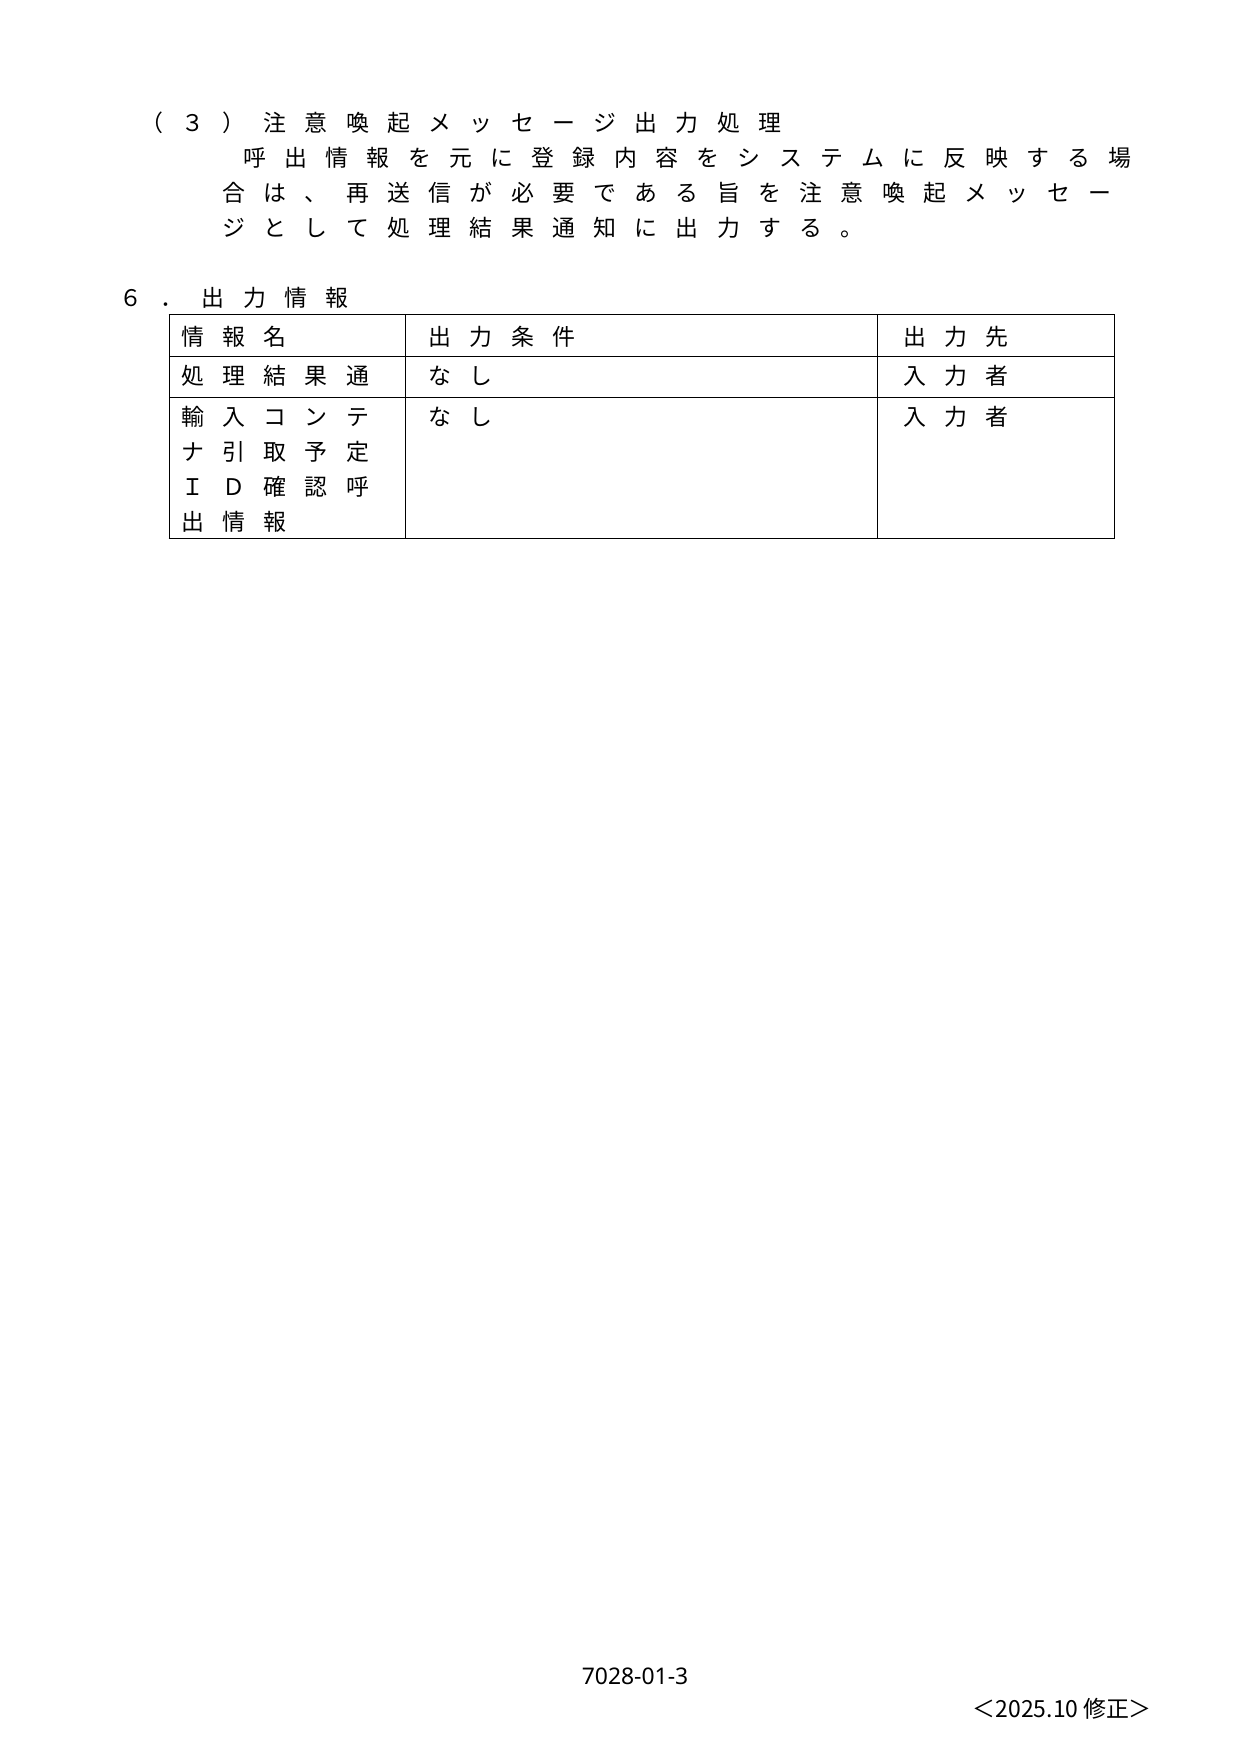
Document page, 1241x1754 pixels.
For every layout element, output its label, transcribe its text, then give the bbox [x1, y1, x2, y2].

table_header 出力先 [878, 315, 1114, 356]
table_cell 処理結果通知 [170, 357, 405, 397]
table_header 情報名 [170, 315, 405, 356]
text ６．出力情報 [119, 279, 1150, 314]
table_cell 輸入コンテナ引取予定ＩＤ確認呼出情報 [170, 398, 405, 538]
table_cell 入力者 [878, 398, 1114, 538]
table_cell 入力者 [878, 357, 1114, 397]
table_cell なし [406, 357, 877, 397]
table_cell なし [406, 398, 877, 538]
table_header 出力条件 [406, 315, 877, 356]
text （３）注意喚起メッセージ出力処理 [140, 104, 1150, 139]
text 呼出情報を元に登録内容をシステムに反映する場合は、再送信が必要である旨を注意喚起メッセージとして処理結果通知に出力する。 [202, 139, 1150, 244]
